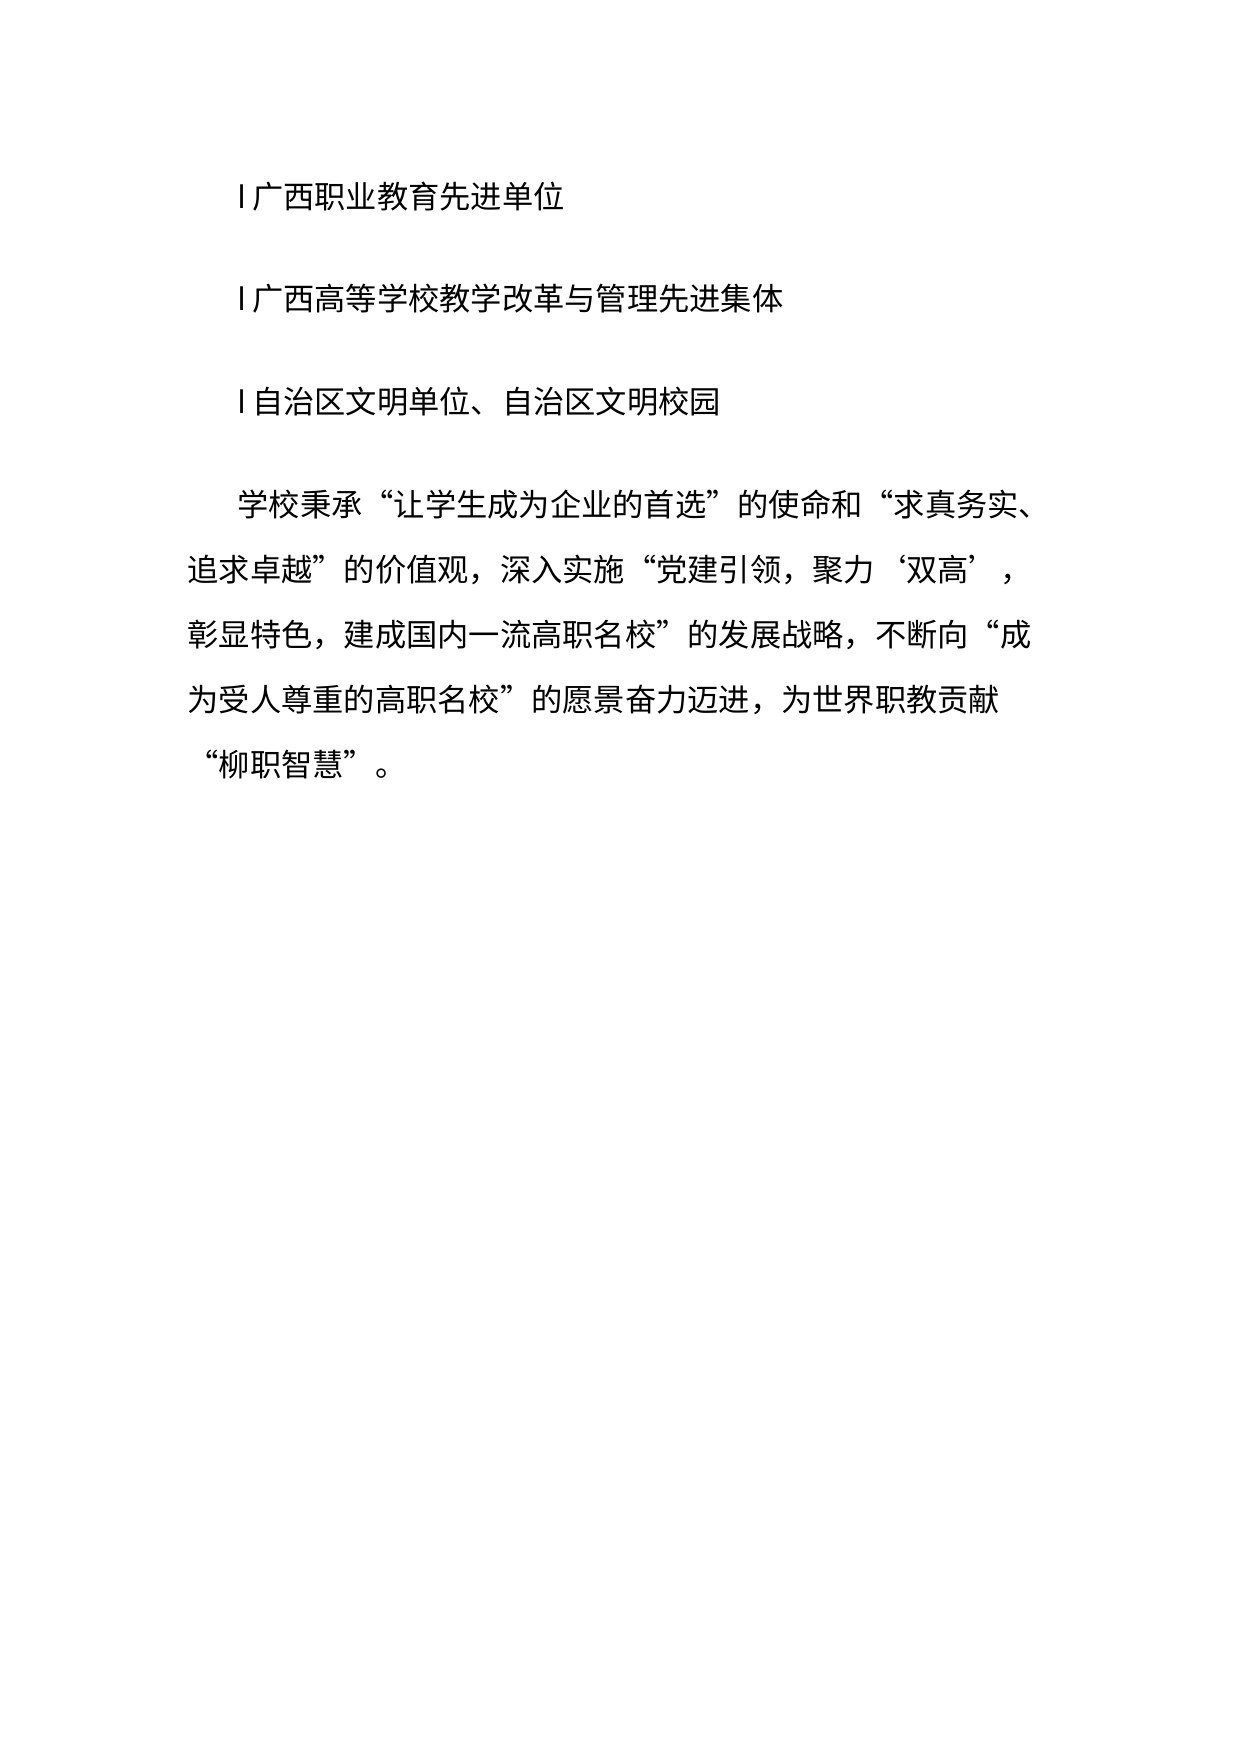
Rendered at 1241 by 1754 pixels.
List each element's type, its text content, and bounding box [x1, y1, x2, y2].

text l广西职业教育先进单位 [187, 162, 1053, 227]
text 学校秉承“让学生成为企业的首选”的使命和“求真务实、追求卓越”的价值观，深入实施“党建引领，聚力‘双高’，彰显特色，建成国内一流高职名校”的发展战略，不断向“成为受人尊重的高职名校”的愿景奋力迈进，为世界职教贡献“柳职智慧”。 [187, 470, 1053, 795]
text l广西高等学校教学改革与管理先进集体 [187, 265, 1053, 330]
text l自治区文明单位、自治区文明校园 [187, 367, 1053, 432]
